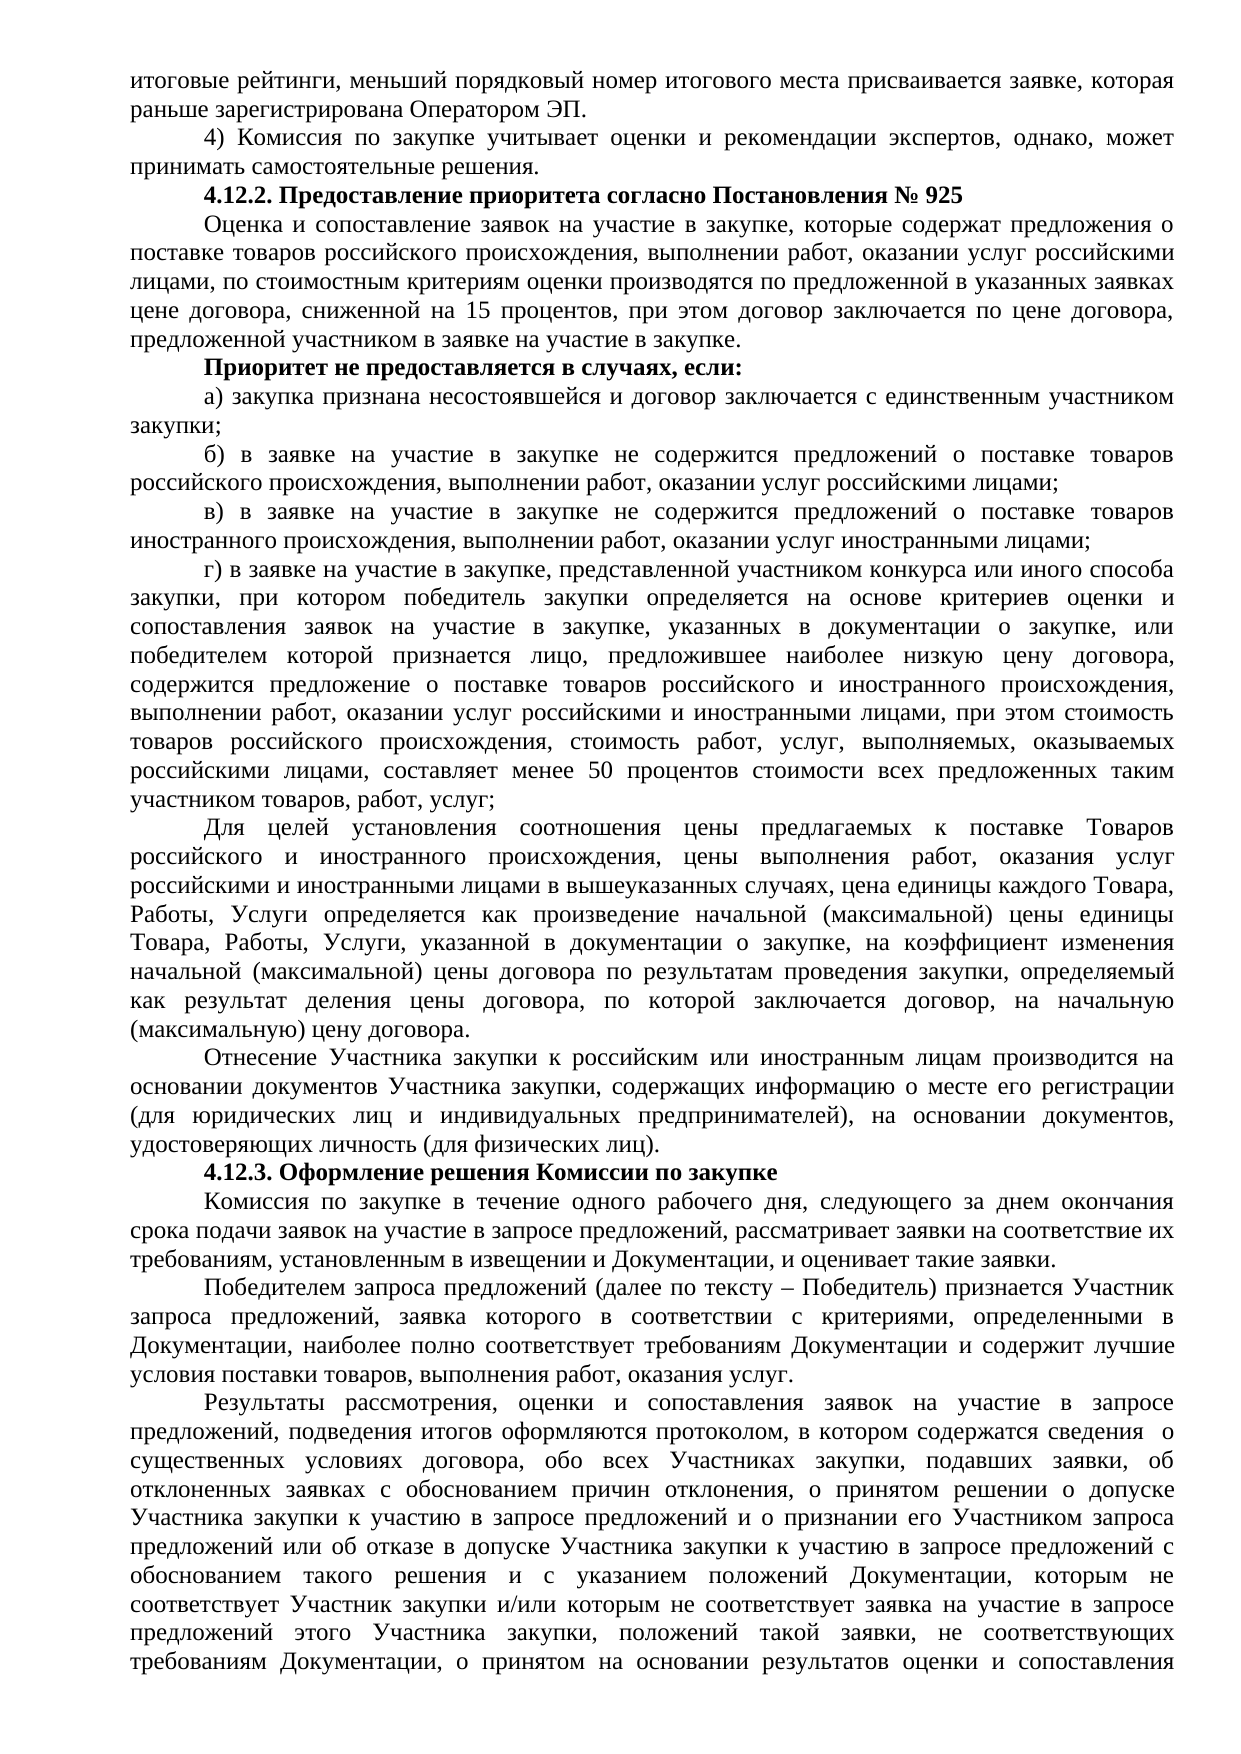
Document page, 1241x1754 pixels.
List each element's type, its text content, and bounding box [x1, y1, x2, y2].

text Победителем запроса предложений (далее по тексту – Победитель) признается Участник запроса предложений, заявка которого в соответствии с критериями, определенными в Документации, наиболее полно соответствует требованиям Документации и содержит лучшие условия поставки товаров, выполнения работ, оказания услуг. [130, 1272, 1175, 1387]
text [130, 1387, 1175, 1675]
text Для целей установления соотношения цены предлагаемых к поставке Товаров российского и иностранного происхождения, цены выполнения работ, оказания услуг российскими и иностранными лицами в вышеуказанных случаях, цена единицы каждого Товара, Работы, Услуги определяется как произведение начальной (максимальной) цены единицы Товара, Работы, Услуги, указанной в документации о закупке, на коэффициент изменения начальной (максимальной) цены договора по результатам проведения закупки, определяемый как результат деления цены договора, по которой заключается договор, на начальную (максимальную) цену договора. [130, 812, 1175, 1042]
text в) в заявке на участие в закупке не содержится предложений о поставке товаров иностранного происхождения, выполнении работ, оказании услуг иностранными лицами; [130, 496, 1175, 554]
text г) в заявке на участие в закупке, представленной участником конкурса или иного способа закупки, при котором победитель закупки определяется на основе критериев оценки и сопоставления заявок на участие в закупке, указанных в документации о закупке, или победителем которой признается лицо, предложившее наиболее низкую цену договора, содержится предложение о поставке товаров российского и иностранного происхождения, выполнении работ, оказании услуг российскими и иностранными лицами, при этом стоимость товаров российского происхождения, стоимость работ, услуг, выполняемых, оказываемых российскими лицами, составляет менее 50 процентов стоимости всех предложенных таким участником товаров, работ, услуг; [130, 554, 1175, 812]
text а) закупка признана несостоявшейся и договор заключается с единственным участником закупки; [130, 381, 1175, 439]
text 4.12.3. Оформление решения Комиссии по закупке [130, 1157, 1175, 1186]
text 4.12.2. Предоставление приоритета согласно Постановления № 925 [130, 180, 1175, 209]
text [130, 65, 1175, 122]
text Отнесение Участника закупки к российским или иностранным лицам производится на основании документов Участника закупки, содержащих информацию о месте его регистрации (для юридических лиц и индивидуальных предпринимателей), на основании документов, удостоверяющих личность (для физических лиц). [130, 1042, 1175, 1157]
text б) в заявке на участие в закупке не содержится предложений о поставке товаров российского происхождения, выполнении работ, оказании услуг российскими лицами; [130, 439, 1175, 496]
text Приоритет не предоставляется в случаях, если: [130, 352, 1175, 381]
text Комиссия по закупке в течение одного рабочего дня, следующего за днем окончания срока подачи заявок на участие в запросе предложений, рассматривает заявки на соответствие их требованиям, установленным в извещении и Документации, и оценивает такие заявки. [130, 1186, 1175, 1272]
text Оценка и сопоставление заявок на участие в закупке, которые содержат предложения о поставке товаров российского происхождения, выполнении работ, оказании услуг российскими лицами, по стоимостным критериям оценки производятся по предложенной в указанных заявках цене договора, сниженной на 15 процентов, при этом договор заключается по цене договора, предложенной участником в заявке на участие в закупке. [130, 209, 1175, 352]
text 4) Комиссия по закупке учитывает оценки и рекомендации экспертов, однако, может принимать самостоятельные решения. [130, 122, 1175, 180]
